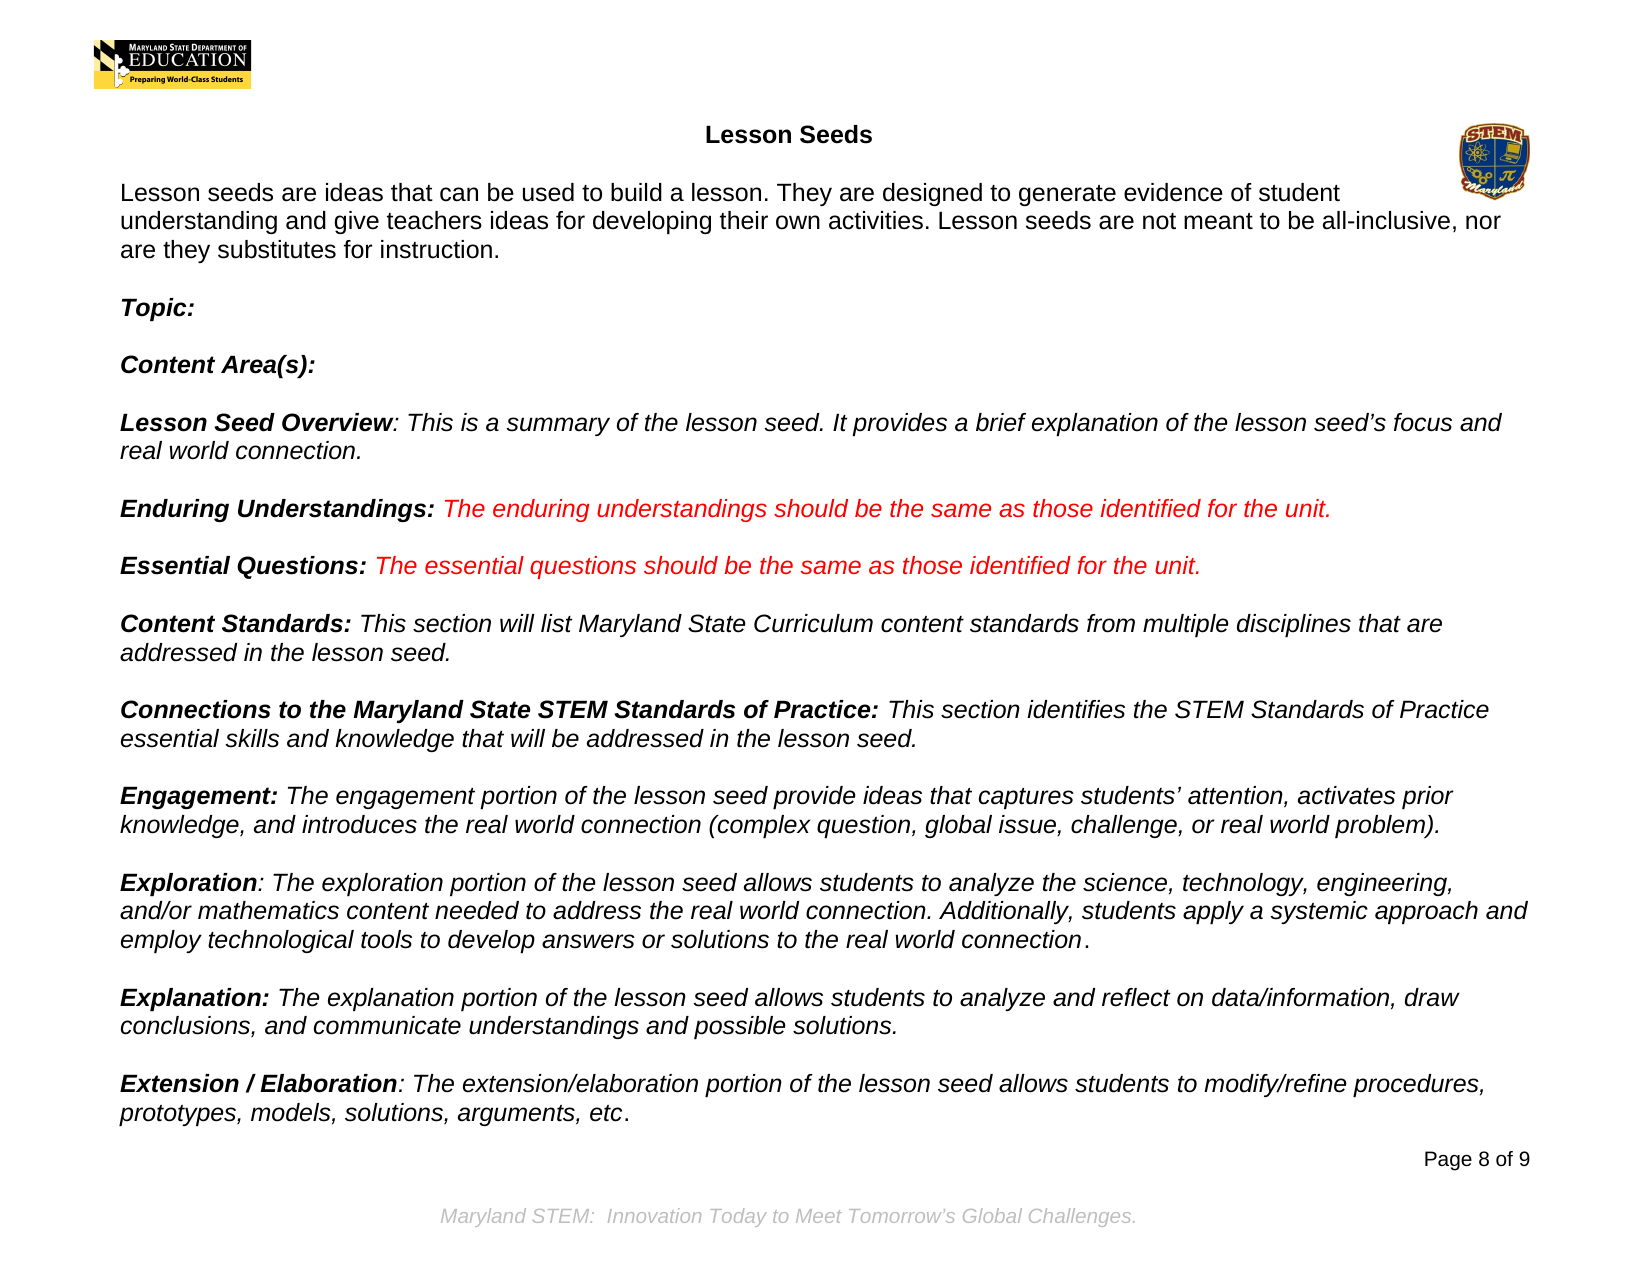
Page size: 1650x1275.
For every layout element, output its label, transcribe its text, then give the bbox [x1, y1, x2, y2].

text Essential Questions: The essential questions should be the same as those identified for the unit. [120, 551, 1530, 580]
text Lesson Seed Overview: This is a summary of the lesson seed. It provides a brief explanation of the lesson seed’s focus and real world connection. [120, 407, 1530, 465]
text Lesson Seeds [120, 120, 1530, 149]
picture [93, 40, 252, 89]
text Engagement: The engagement portion of the lesson seed provide ideas that captures students’ attention, activates prior knowledge, and introduces the real world connection (complex question, global issue, challenge, or real world problem). [120, 781, 1530, 839]
text Connections to the Maryland State STEM Standards of Practice: This section identifies the STEM Standards of Practice essential skills and knowledge that will be addressed in the lesson seed. [120, 695, 1530, 752]
picture [1458, 149, 1530, 177]
text Enduring Understandings: The enduring understandings should be the same as those identified for the unit. [120, 494, 1530, 522]
text Extension / Elaboration: The extension/elaboration portion of the lesson seed allows students to modify/refine procedures, prototypes, models, solutions, arguments, etc. [120, 1069, 1530, 1126]
text Exploration: The exploration portion of the lesson seed allows students to analyze the science, technology, engineering, and/or mathematics content needed to address the real world connection. Additionally, students apply a systemic approach and employ technological tools to develop answers or solutions to the real world connection. [120, 867, 1530, 954]
text Content Standards: This section will list Maryland State Curriculum content standards from multiple disciplines that are addressed in the lesson seed. [120, 609, 1530, 666]
text Lesson seeds are ideas that can be used to build a lesson. They are designed to generate evidence of student understanding and give teachers ideas for developing their own activities. Lesson seeds are not meant to be all-inclusive, nor are they substitutes for instruction. [120, 177, 1530, 264]
text Content Area(s): [120, 350, 1530, 379]
text Explanation: The explanation portion of the lesson seed allows students to analyze and reflect on data/information, draw conclusions, and communicate understandings and possible solutions. [120, 982, 1530, 1040]
text Topic: [120, 292, 1530, 321]
